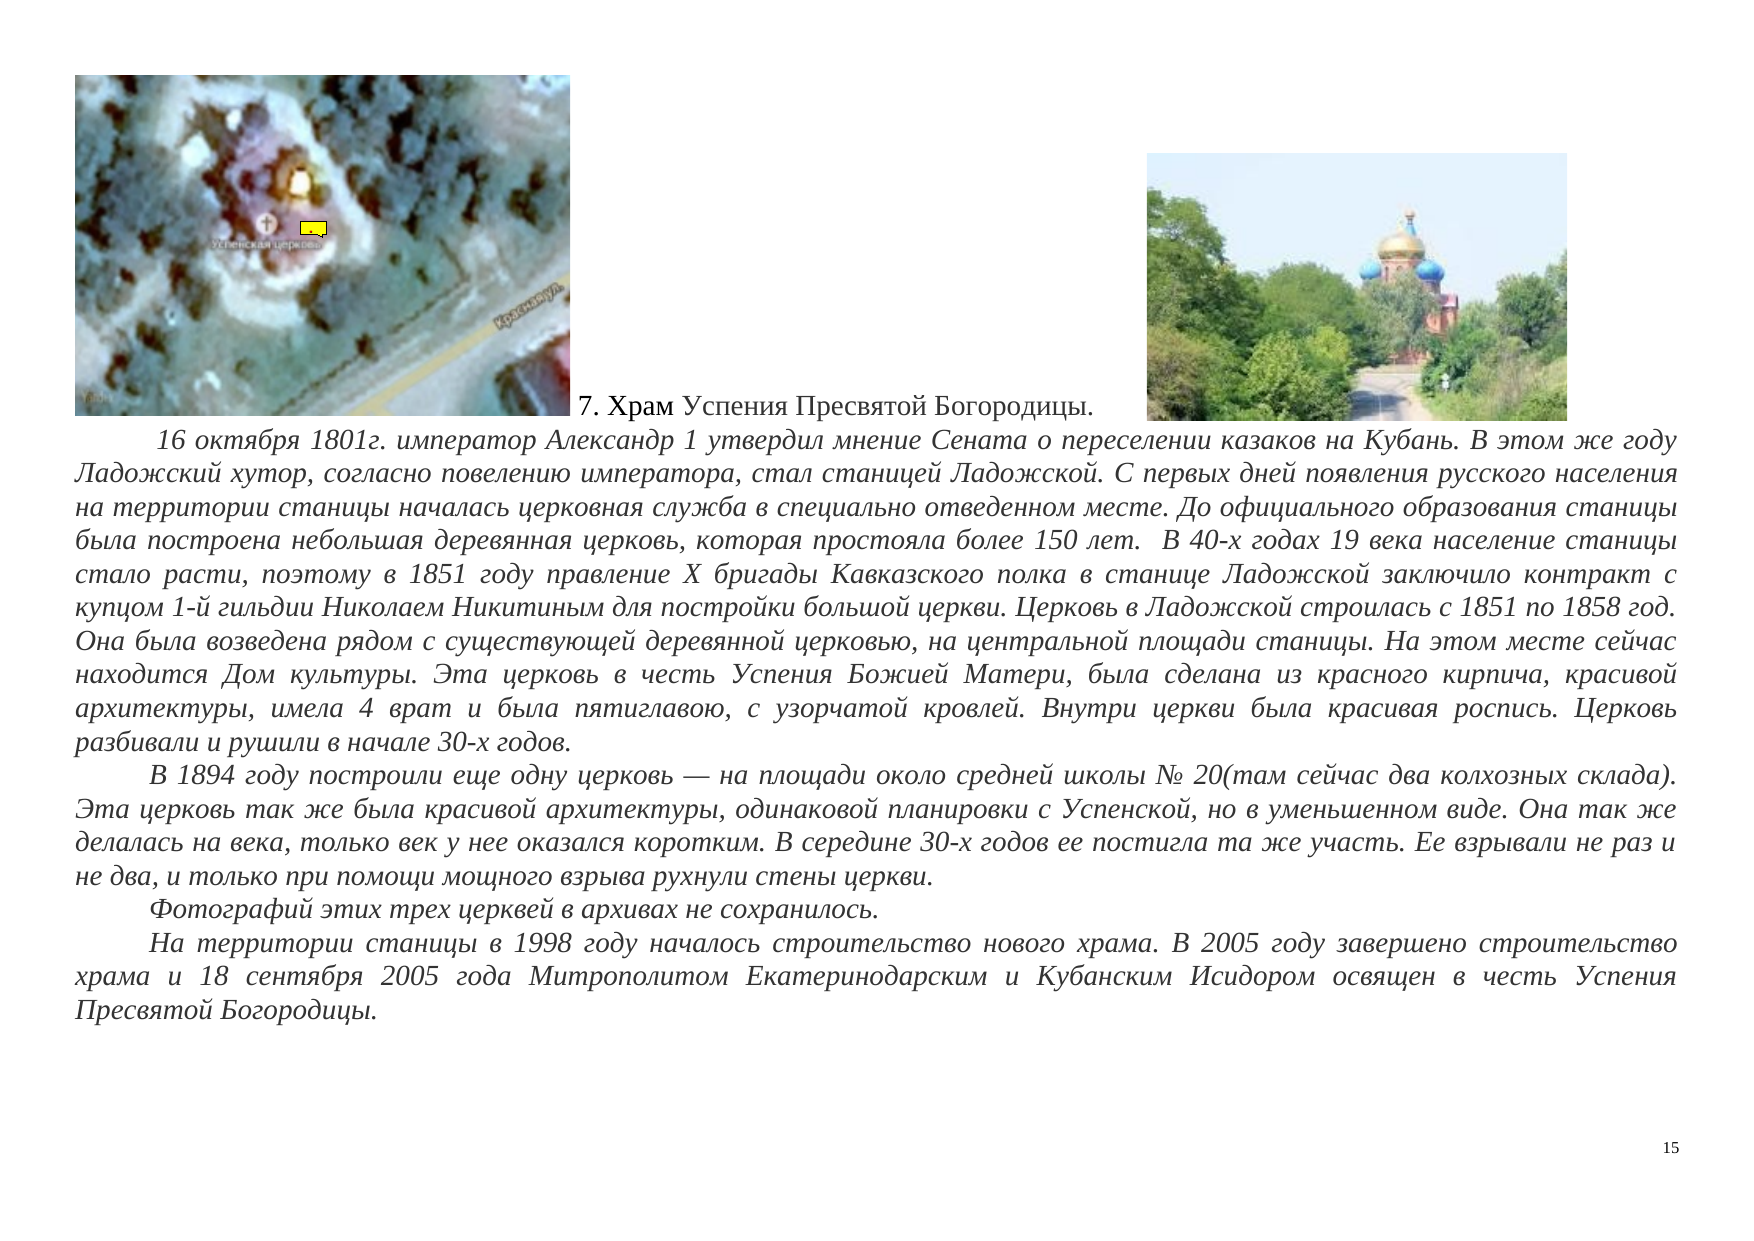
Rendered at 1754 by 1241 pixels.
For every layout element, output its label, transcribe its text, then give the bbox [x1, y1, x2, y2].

picture [75, 75, 571, 416]
text Фотографий этих трех церквей в архивах не сохранилось. [75, 891, 1679, 925]
text На территории станицы в 1998 году началось строительство нового храма. В 2005 году завершено строительство храма и 18 сентября 2005 года Митрополитом Екатеринодарским и Кубанским Исидором освящен в честь Успения Пресвятой Богородицы. [75, 925, 1679, 1026]
picture [1146, 153, 1568, 421]
text 16 октября 1801г. император Александр 1 утвердил мнение Сената о переселении казаков на Кубань. В этом же году Ладожский хутор, согласно повелению императора, стал станицей Ладожской. С первых дней появления русского населения на территории станицы началась церковная служба в специально отведенном месте. До официального образования станицы была построена небольшая деревянная церковь, которая простояла более 150 лет. В 40-х годах 19 века население станицы стало расти, поэтому в 1851 году правление X бригады Кавказского полка в станице Ладожской заключило контракт с купцом 1-й гильдии Николаем Никитиным для постройки большой церкви. Церковь в Ладожской строилась с 1851 по 1858 год. Она была возведена рядом с существующей деревянной церковью, на центральной площади станицы. На этом месте сейчас находится Дом культуры. Эта церковь в честь Успения Божией Матери, была сделана из красного кирпича, красивой архитектуры, имела 4 врат и была пятиглавою, с узорчатой кровлей. Внутри церкви была красивая роспись. Церковь разбивали и рушили в начале 30-х годов. [75, 422, 1679, 757]
text В 1894 году построили еще одну церковь — на площади около средней школы № 20(там сейчас два колхозных склада). Эта церковь так же была красивой архитектуры, одинаковой планировки с Успенской, но в уменьшенном виде. Она так же делалась на века, только век у нее оказался коротким. В середине 30-х годов ее постигла та же участь. Ее взрывали не раз и не два, и только при помощи мощного взрыва рухнули стены церкви. [75, 757, 1679, 891]
